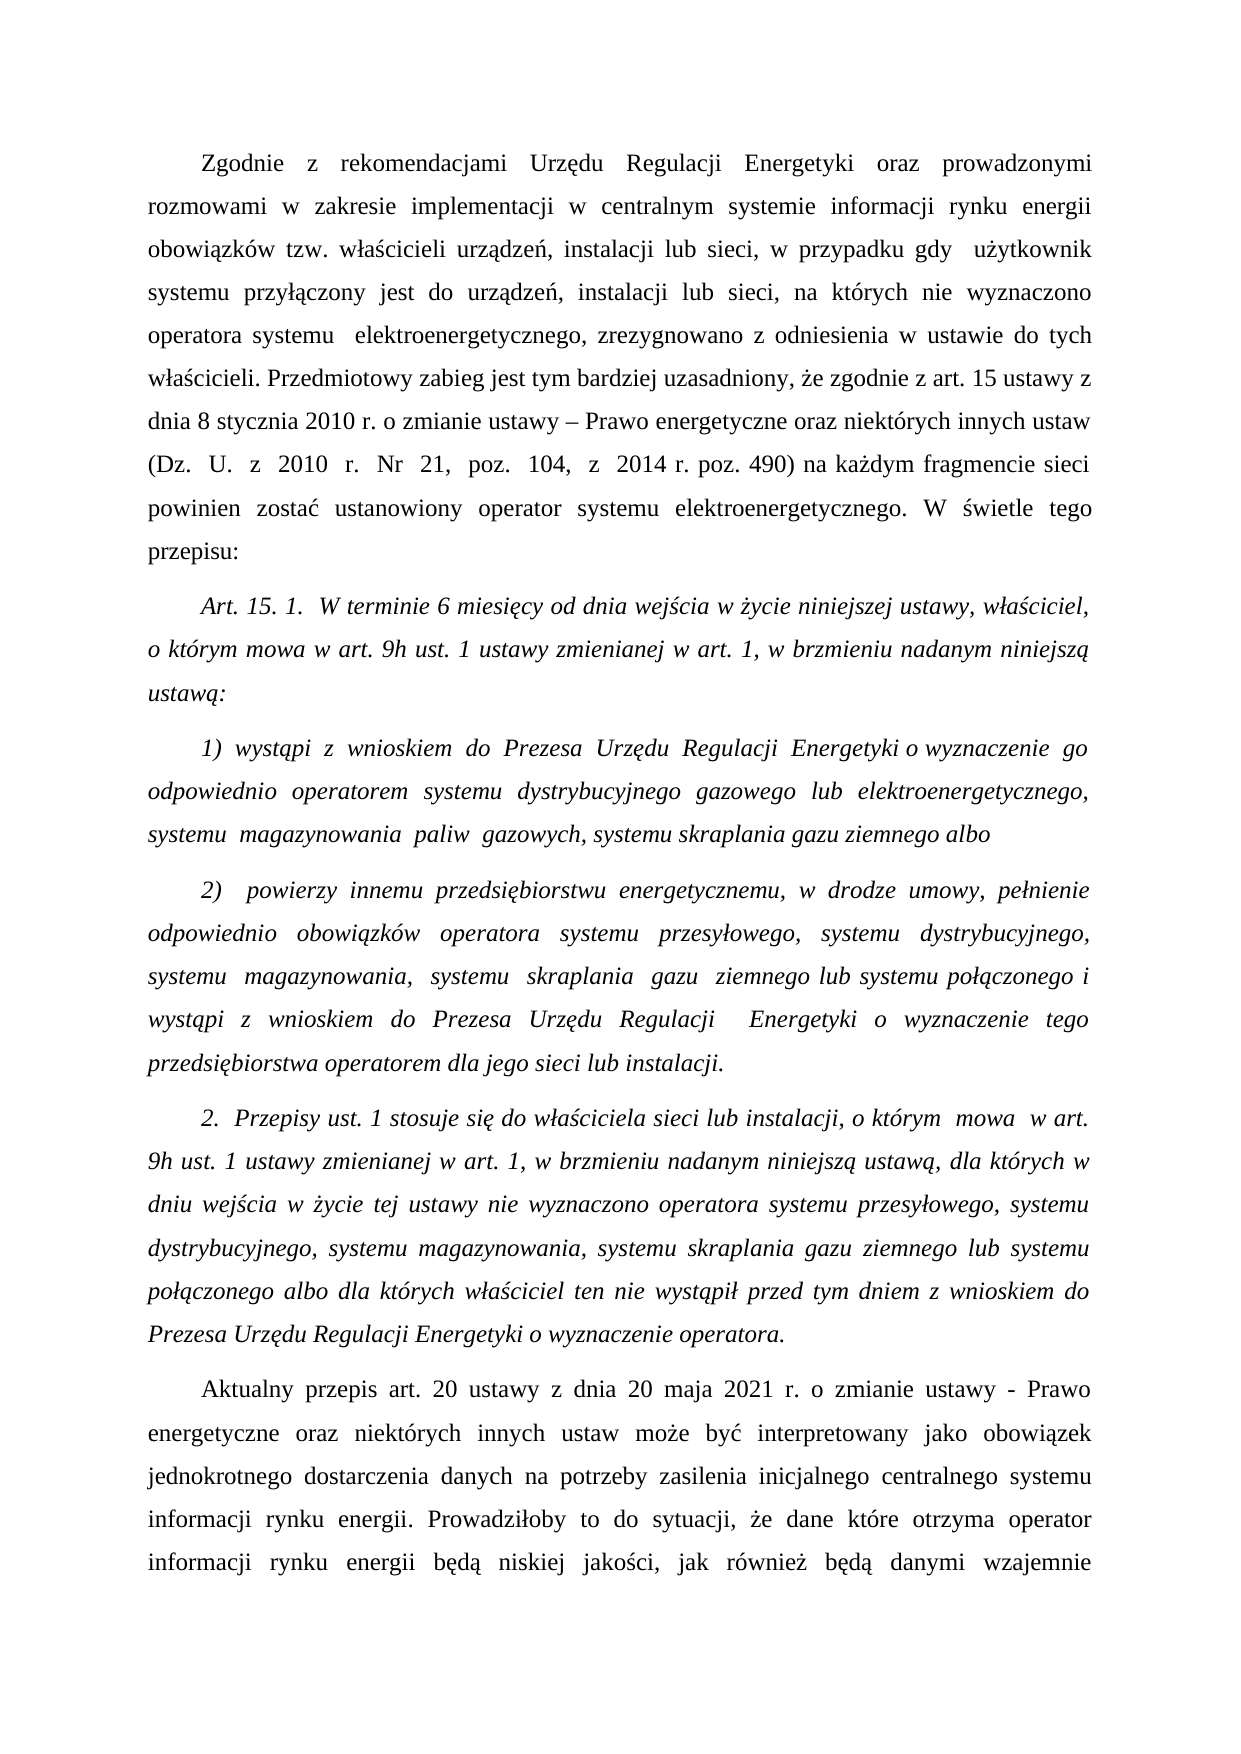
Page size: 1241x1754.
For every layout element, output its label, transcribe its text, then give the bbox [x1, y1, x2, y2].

text Zgodnie z rekomendacjami Urzędu Regulacji Energetyki oraz prowadzonymi rozmowami w zakresie implementacji w centralnym systemie informacji rynku energii obowiązków tzw. właścicieli urządzeń, instalacji lub sieci, w przypadku gdy użytkownik systemu przyłączony jest do urządzeń, instalacji lub sieci, na których nie wyznaczono operatora systemu elektroenergetycznego, zrezygnowano z odniesienia w ustawie do tych właścicieli. Przedmiotowy zabieg jest tym bardziej uzasadniony, że zgodnie z art. 15 ustawy z dnia 8 stycznia 2010 r. o zmianie ustawy – Prawo energetyczne oraz niektórych innych ustaw (Dz. U. z 2010 r. Nr 21, poz. 104, z 2014 r. poz. 490) na każdym fragmencie sieci powinien zostać ustanowiony operator systemu elektroenergetycznego. W świetle tego przepisu: [148, 148, 1093, 564]
text 1) wystąpi z wnioskiem do Prezesa Urzędu Regulacji Energetyki o wyznaczenie go odpowiednio operatorem systemu dystrybucyjnego gazowego lub elektroenergetycznego, systemu magazynowania paliw gazowych, systemu skraplania gazu ziemnego albo [148, 733, 1093, 848]
text 2) powierzy innemu przedsiębiorstwu energetycznemu, w drodze umowy, pełnienie odpowiednio obowiązków operatora systemu przesyłowego, systemu dystrybucyjnego, systemu magazynowania, systemu skraplania gazu ziemnego lub systemu połączonego i wystąpi z wnioskiem do Prezesa Urzędu Regulacji Energetyki o wyznaczenie tego przedsiębiorstwa operatorem dla jego sieci lub instalacji. [148, 875, 1093, 1076]
text Art. 15. 1. W terminie 6 miesięcy od dnia wejścia w życie niniejszej ustawy, właściciel, o którym mowa w art. 9h ust. 1 ustawy zmienianej w art. 1, w brzmieniu nadanym niniejszą ustawą: [148, 591, 1093, 706]
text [148, 1374, 1093, 1576]
text 2. Przepisy ust. 1 stosuje się do właściciela sieci lub instalacji, o którym mowa w art. 9h ust. 1 ustawy zmienianej w art. 1, w brzmieniu nadanym niniejszą ustawą, dla których w dniu wejścia w życie tej ustawy nie wyznaczono operatora systemu przesyłowego, systemu dystrybucyjnego, systemu magazynowania, systemu skraplania gazu ziemnego lub systemu połączonego albo dla których właściciel ten nie wystąpił przed tym dniem z wnioskiem do Prezesa Urzędu Regulacji Energetyki o wyznaczenie operatora. [148, 1103, 1093, 1348]
